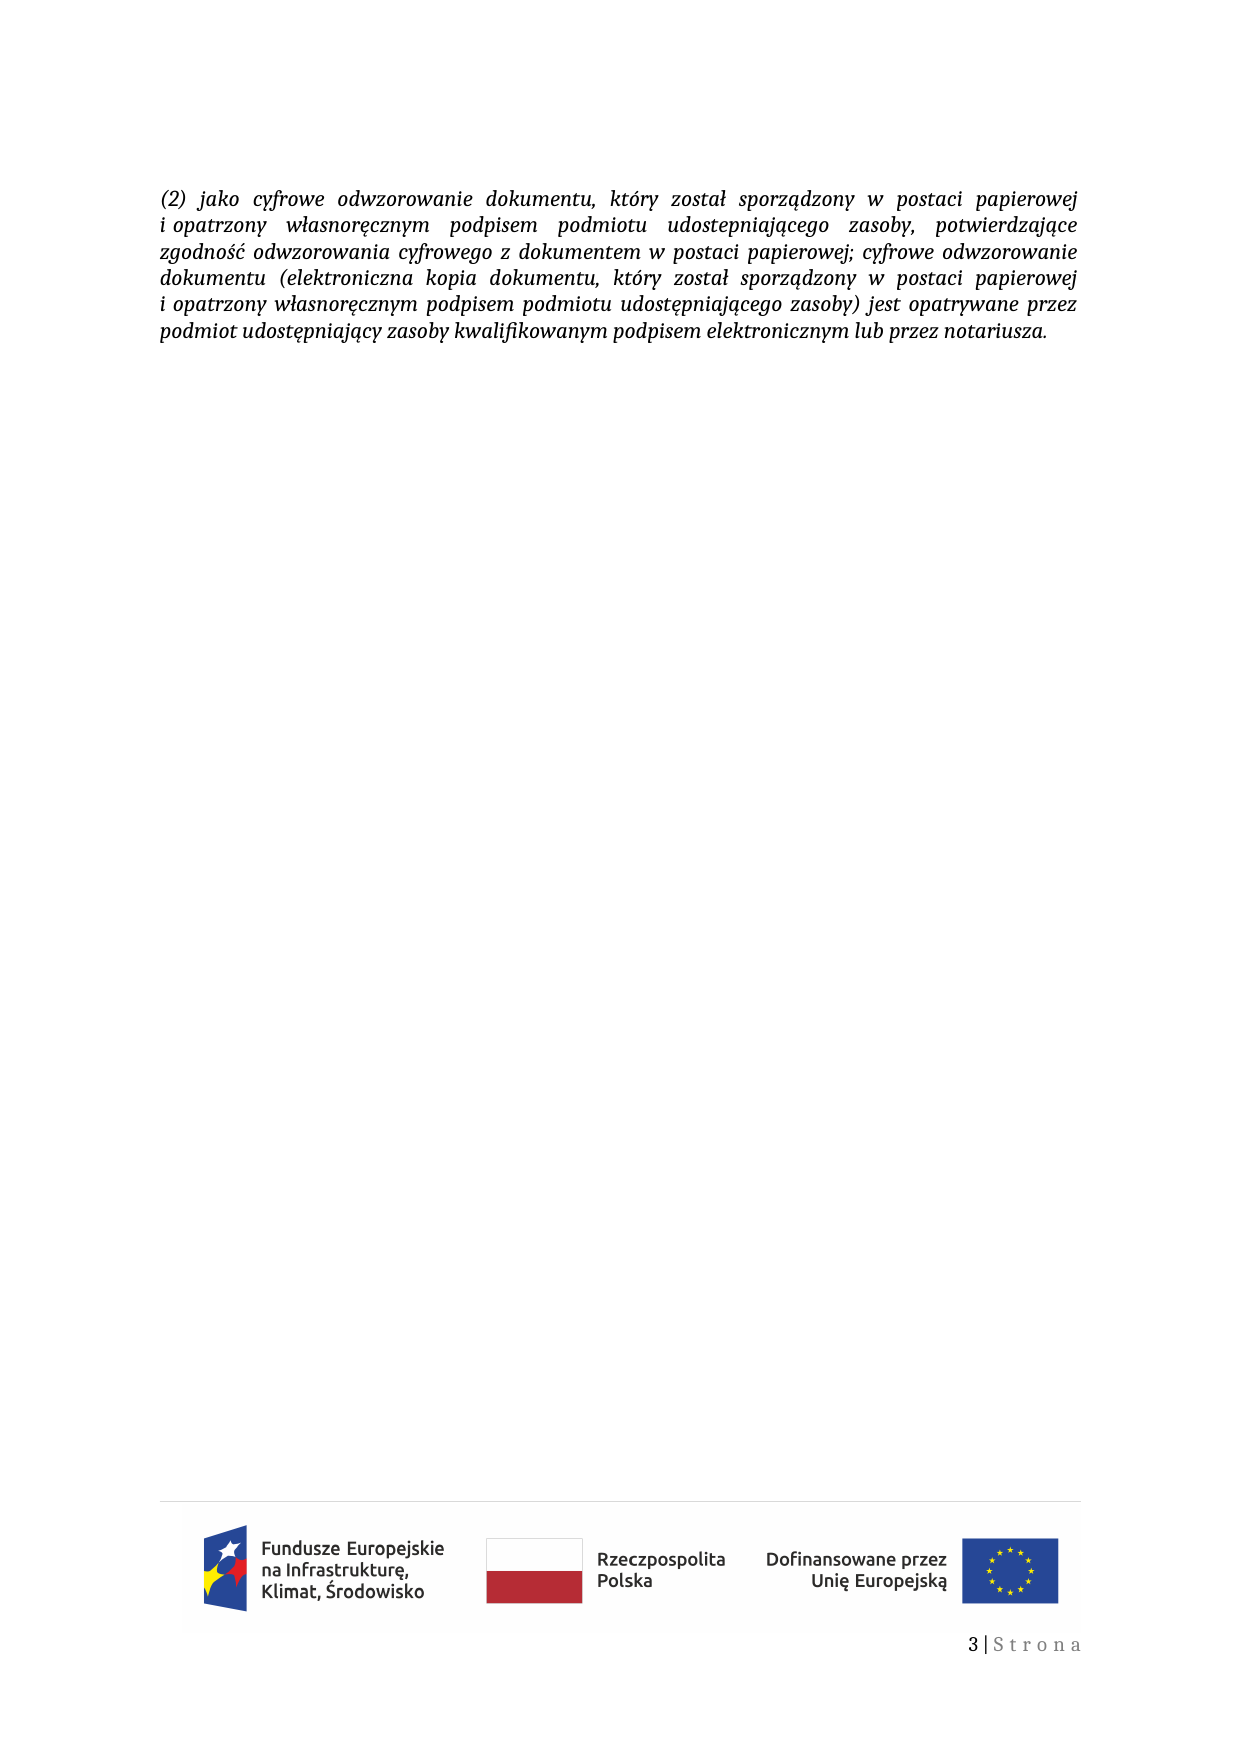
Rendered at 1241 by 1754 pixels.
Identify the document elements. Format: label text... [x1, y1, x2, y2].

picture [182, 1504, 1081, 1633]
